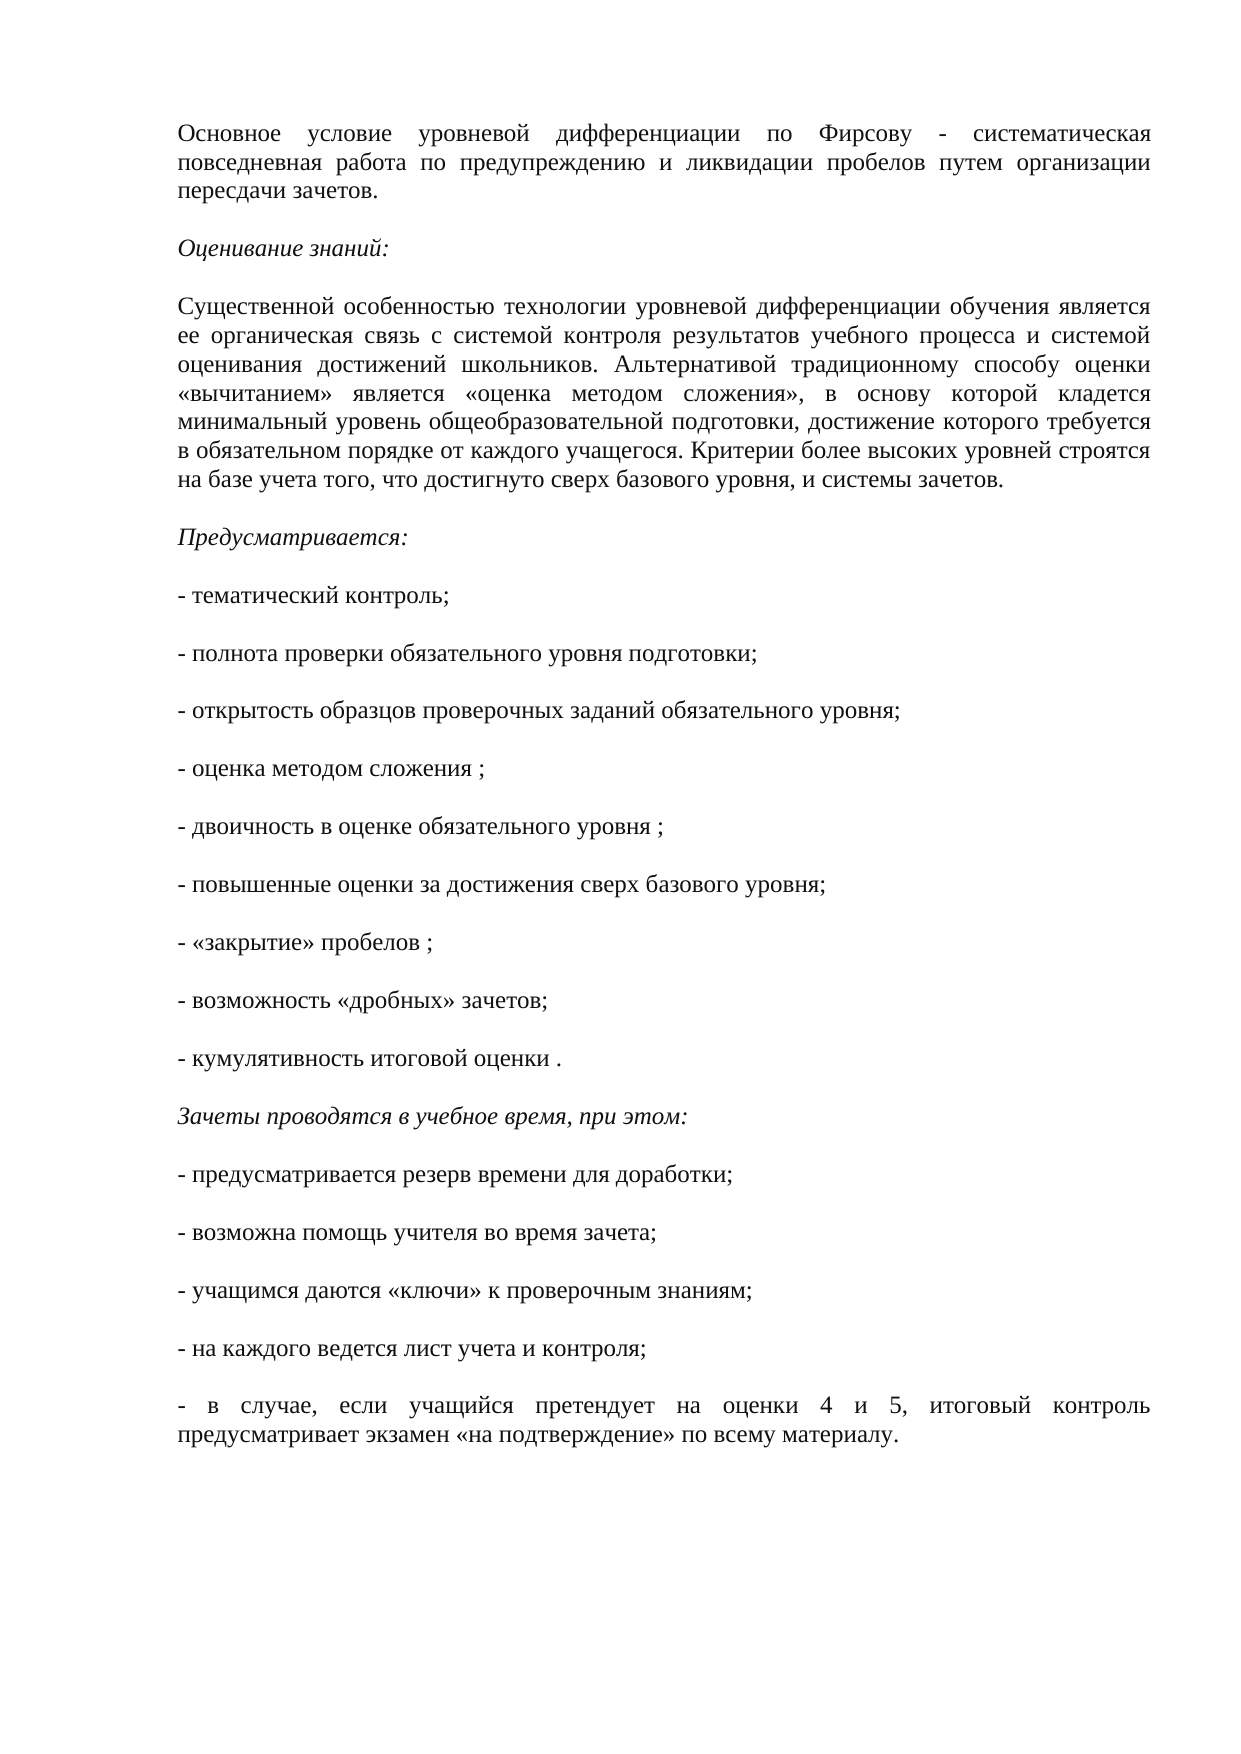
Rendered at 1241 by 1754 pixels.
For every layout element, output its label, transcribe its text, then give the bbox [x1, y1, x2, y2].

text Предусматривается: [177, 522, 1152, 551]
text Зачеты проводятся в учебное время, при этом: [177, 1101, 1152, 1130]
text - предусматривается резерв времени для доработки; [177, 1159, 1152, 1188]
text - кумулятивность итоговой оценки . [177, 1043, 1152, 1072]
text - возможна помощь учителя во время зачета; [177, 1217, 1152, 1246]
text Существенной особенностью технологии уровневой дифференциации обучения является ее органическая связь с системой контроля результатов учебного процесса и системой оценивания достижений школьников. Альтернативой традиционному способу оценки «вычитанием» является «оценка методом сложения», в основу которой кладется минимальный уровень общеобразовательной подготовки, достижение которого требуется в обязательном порядке от каждого учащегося. Критерии более высоких уровней строятся на базе учета того, что достигнуто сверх базового уровня, и системы зачетов. [177, 291, 1152, 493]
text Оценивание знаний: [177, 233, 1152, 262]
text - открытость образцов проверочных заданий обязательного уровня; [177, 696, 1152, 724]
text - двоичность в оценке обязательного уровня ; [177, 811, 1152, 840]
text - на каждого ведется лист учета и контроля; [177, 1333, 1152, 1361]
text - тематический контроль; [177, 580, 1152, 608]
text Основное условие уровневой дифференциации по Фирсову - систематическая повседневная работа по предупреждению и ликвидации пробелов путем организации пересдачи зачетов. [177, 118, 1152, 204]
text - полнота проверки обязательного уровня подготовки; [177, 638, 1152, 666]
text - повышенные оценки за достижения сверх базового уровня; [177, 869, 1152, 898]
text - возможность «дробных» зачетов; [177, 985, 1152, 1014]
text - в случае, если учащийся претендует на оценки 4 и 5, итоговый контроль предусматривает экзамен «на подтверждение» по всему материалу. [177, 1391, 1152, 1448]
text - оценка методом сложения ; [177, 753, 1152, 782]
text - «закрытие» пробелов ; [177, 927, 1152, 956]
text - учащимся даются «ключи» к проверочным знаниям; [177, 1275, 1152, 1303]
